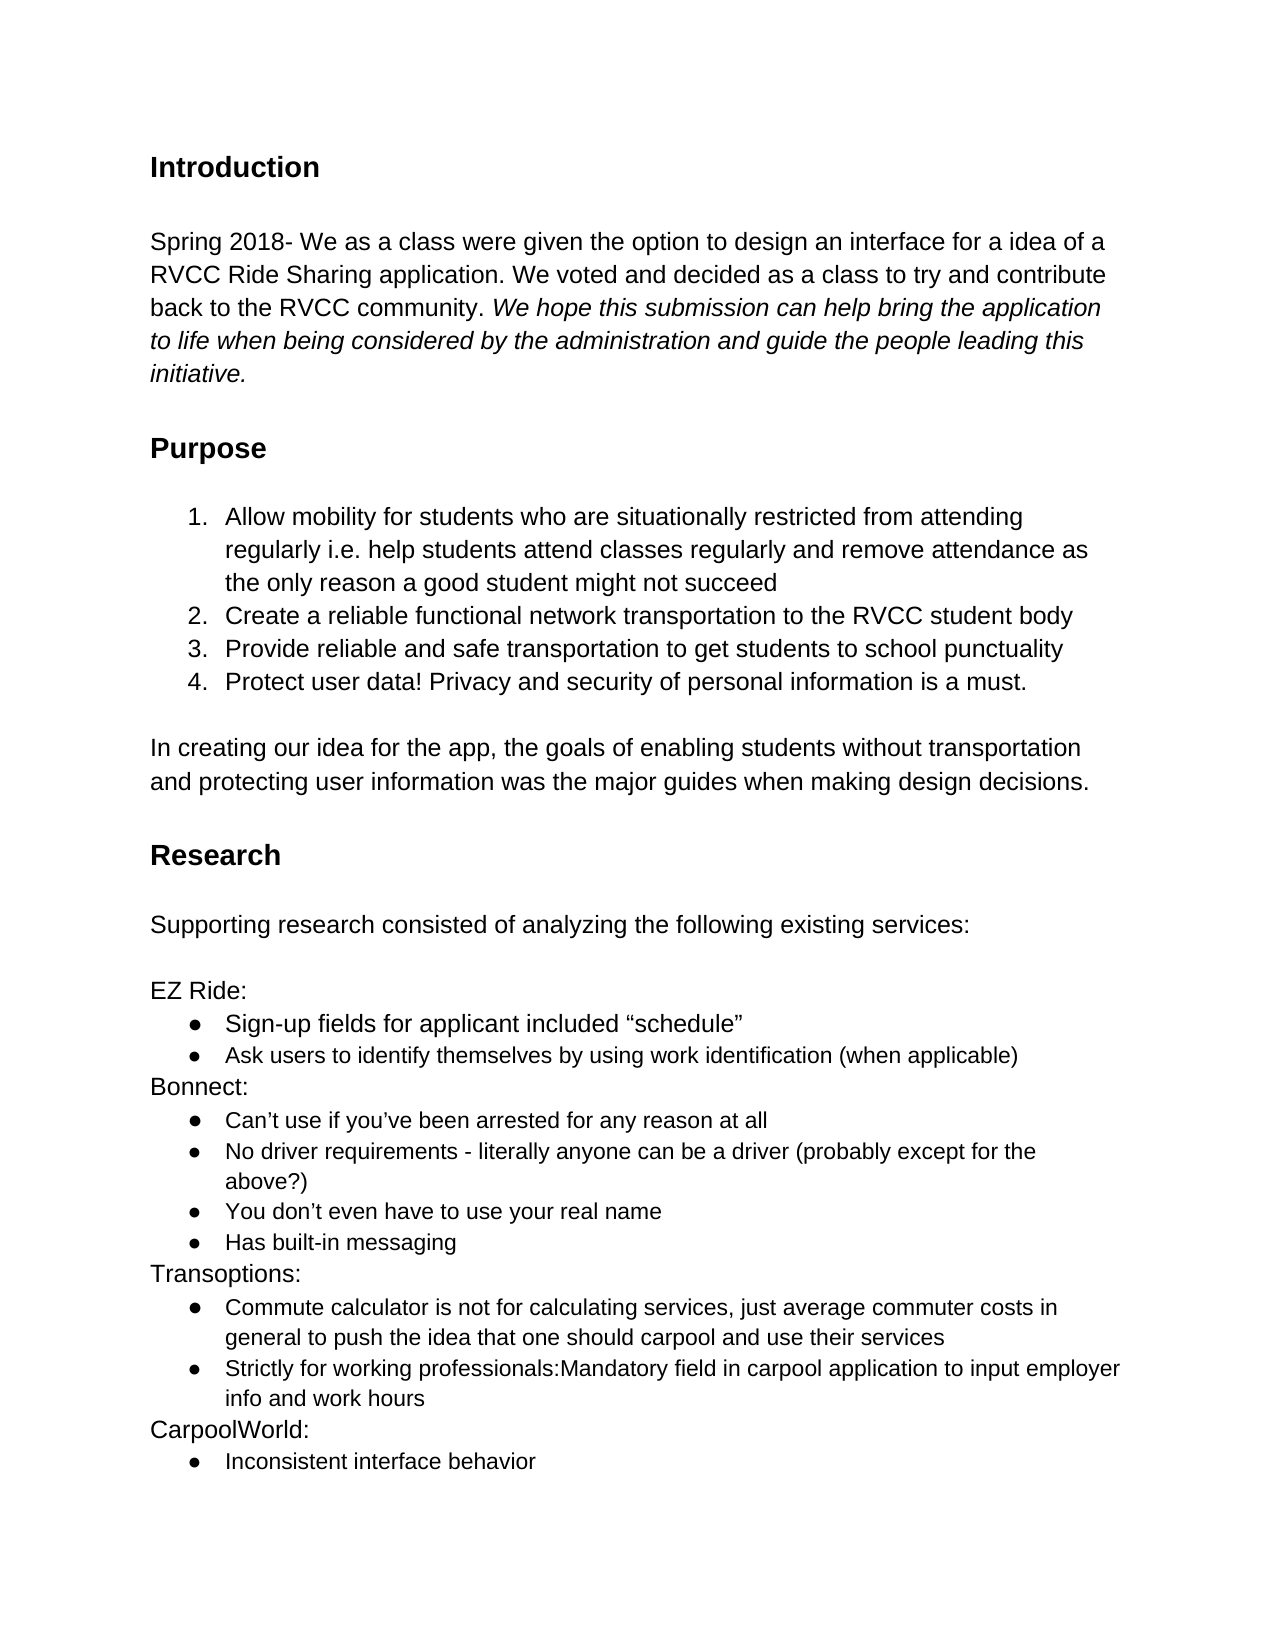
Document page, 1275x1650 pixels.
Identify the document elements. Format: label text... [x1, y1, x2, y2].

list Create a reliable functional network transportation to the RVCC student body [187, 601, 1125, 630]
text Transoptions: [150, 1259, 1125, 1287]
list You don’t even have to use your real name [187, 1198, 1125, 1225]
list Strictly for working professionals:Mandatory field in carpool application to input employer info and work hours [187, 1354, 1125, 1411]
list No driver requirements - literally anyone can be a driver (probably except for the above?) [187, 1138, 1125, 1194]
text Introduction [150, 150, 1125, 183]
list Commute calculator is not for calculating services, just average commuter costs in general to push the idea that one should carpool and use their services [187, 1292, 1125, 1351]
list Has built-in messaging [187, 1228, 1125, 1255]
text CarpoolWorld: [150, 1415, 1125, 1444]
list Provide reliable and safe transportation to get students to school punctuality [187, 634, 1125, 663]
list Allow mobility for students who are situationally restricted from attending regularly i.e. help students attend classes regularly and remove attendance as the only reason a good student might not succeed [187, 502, 1125, 597]
list Protect user data! Privacy and security of personal information is a must. [187, 667, 1125, 696]
text Bonnect: [150, 1072, 1125, 1101]
text In creating our idea for the app, the goals of enabling students without transportation and protecting user information was the major guides when making design decisions. [150, 733, 1125, 795]
list Can’t use if you’ve been arrested for any reason at all [187, 1105, 1125, 1134]
list Inconsistent interface behavior [187, 1448, 1125, 1474]
text Supporting research consisted of analyzing the following existing services: [150, 909, 1125, 938]
list Ask users to identify themselves by using work identification (when applicable) [187, 1042, 1125, 1068]
list Sign-up fields for applicant included “schedule” [187, 1009, 1125, 1037]
text Spring 2018- We as a class were given the option to design an interface for a idea of a RVCC Ride Sharing application. We voted and decided as a class to try and contribute back to the RVCC community. We hope this submission can help bring the application to life when being considered by the administration and guide the people leading this initiative. [150, 227, 1125, 388]
text Research [150, 838, 1125, 872]
text EZ Ride: [150, 976, 1125, 1004]
text Purpose [150, 431, 1125, 464]
